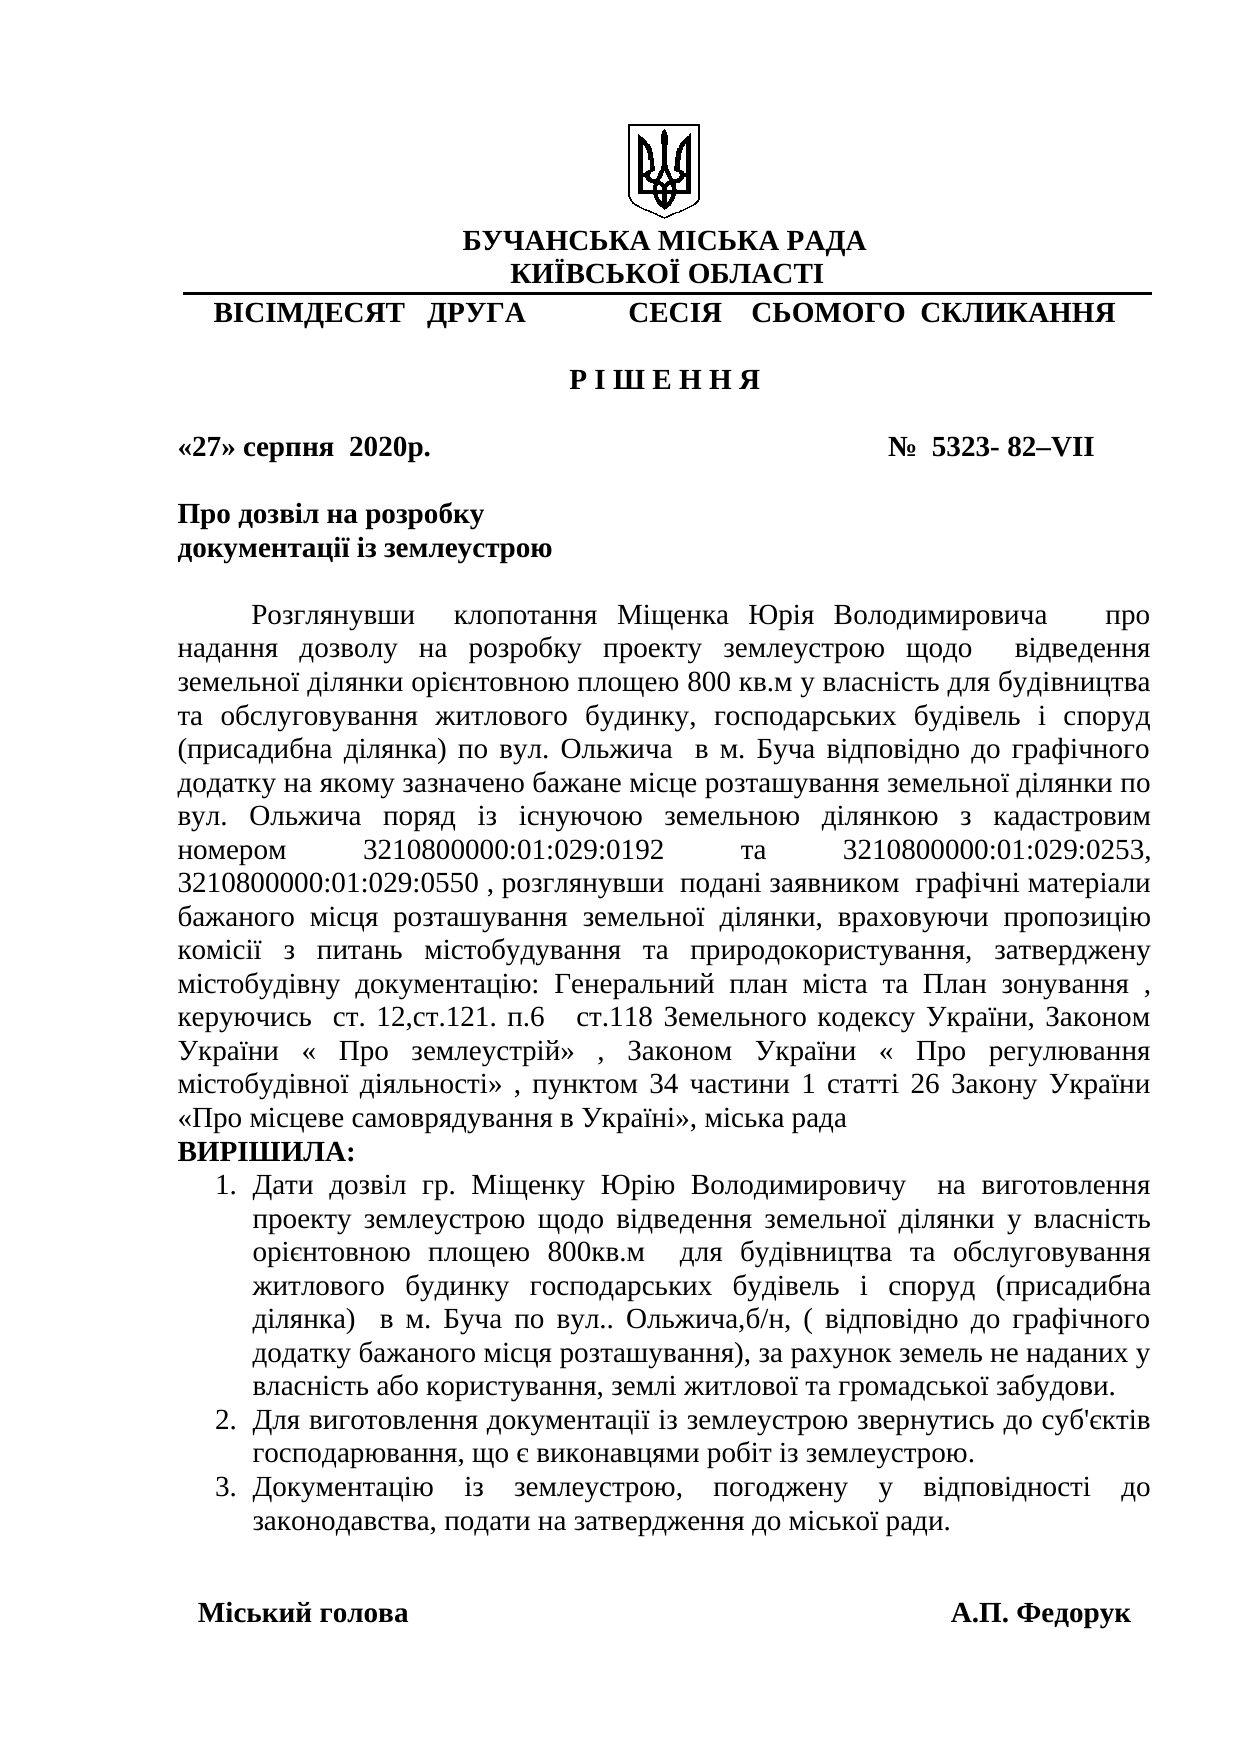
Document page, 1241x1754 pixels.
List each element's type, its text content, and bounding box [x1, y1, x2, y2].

text документації із землеустрою [177, 530, 1152, 563]
text Р І Ш Е Н Н Я [177, 362, 1152, 396]
text КИЇВСЬКОЇ ОБЛАСТІ [183, 256, 1152, 292]
list Документацію із землеустрою, погоджену у відповідності до законодавства, подати на затвердження до міської ради. [215, 1469, 1152, 1536]
text ВИРІШИЛА: [177, 1134, 1152, 1167]
text «27» серпня 2020р. № 5323- 82–VІІ [177, 429, 1152, 463]
text Міський голова А.П. Федорук [177, 1596, 1152, 1629]
list Дати дозвіл гр. Міщенку Юрію Володимировичу на виготовлення проекту землеустрою щодо відведення земельної ділянки у власність орієнтовною площею 800кв.м для будівництва та обслуговування житлового будинку господарських будівель і споруд (присадибна ділянка) в м. Буча по вул.. Ольжича,б/н, ( відповідно до графічного додатку бажаного місця розташування), за рахунок земель не наданих у власність або користування, землі житлової та громадської забудови. [215, 1167, 1152, 1402]
text Про дозвіл на розробку [177, 496, 1152, 530]
text БУЧАНСЬКА МІСЬКА РАДА [177, 223, 1152, 256]
text ВІСІМДЕСЯТ ДРУГА СЕСІЯ СЬОМОГО СКЛИКАННЯ [177, 295, 1152, 329]
list Для виготовлення документації із землеустрою звернутись до суб'єктів господарювання, що є виконавцями робіт із землеустрою. [215, 1402, 1152, 1469]
text Розглянувши клопотання Міщенка Юрія Володимировича про надання дозволу на розробку проекту землеустрою щодо відведення земельної ділянки орієнтовною площею 800 кв.м у власність для будівництва та обслуговування житлового будинку, господарських будівель і споруд (присадибна ділянка) по вул. Ольжича в м. Буча відповідно до графічного додатку на якому зазначено бажане місце розташування земельної ділянки по вул. Ольжича поряд із існуючою земельною ділянкою з кадастровим номером 3210800000:01:029:0192 та 3210800000:01:029:0253, 3210800000:01:029:0550 , розглянувши подані заявником графічні матеріали бажаного місця розташування земельної ділянки, враховуючи пропозицію комісії з питань містобудування та природокористування, затверджену містобудівну документацію: Генеральний план міста та План зонування , керуючись ст. 12,ст.121. п.6 ст.118 Земельного кодексу України, Законом України « Про землеустрій» , Законом України « Про регулювання містобудівної діяльності» , пунктом 34 частини 1 статті 26 Закону України «Про місцеве самоврядування в Україні», міська рада [177, 597, 1152, 1134]
